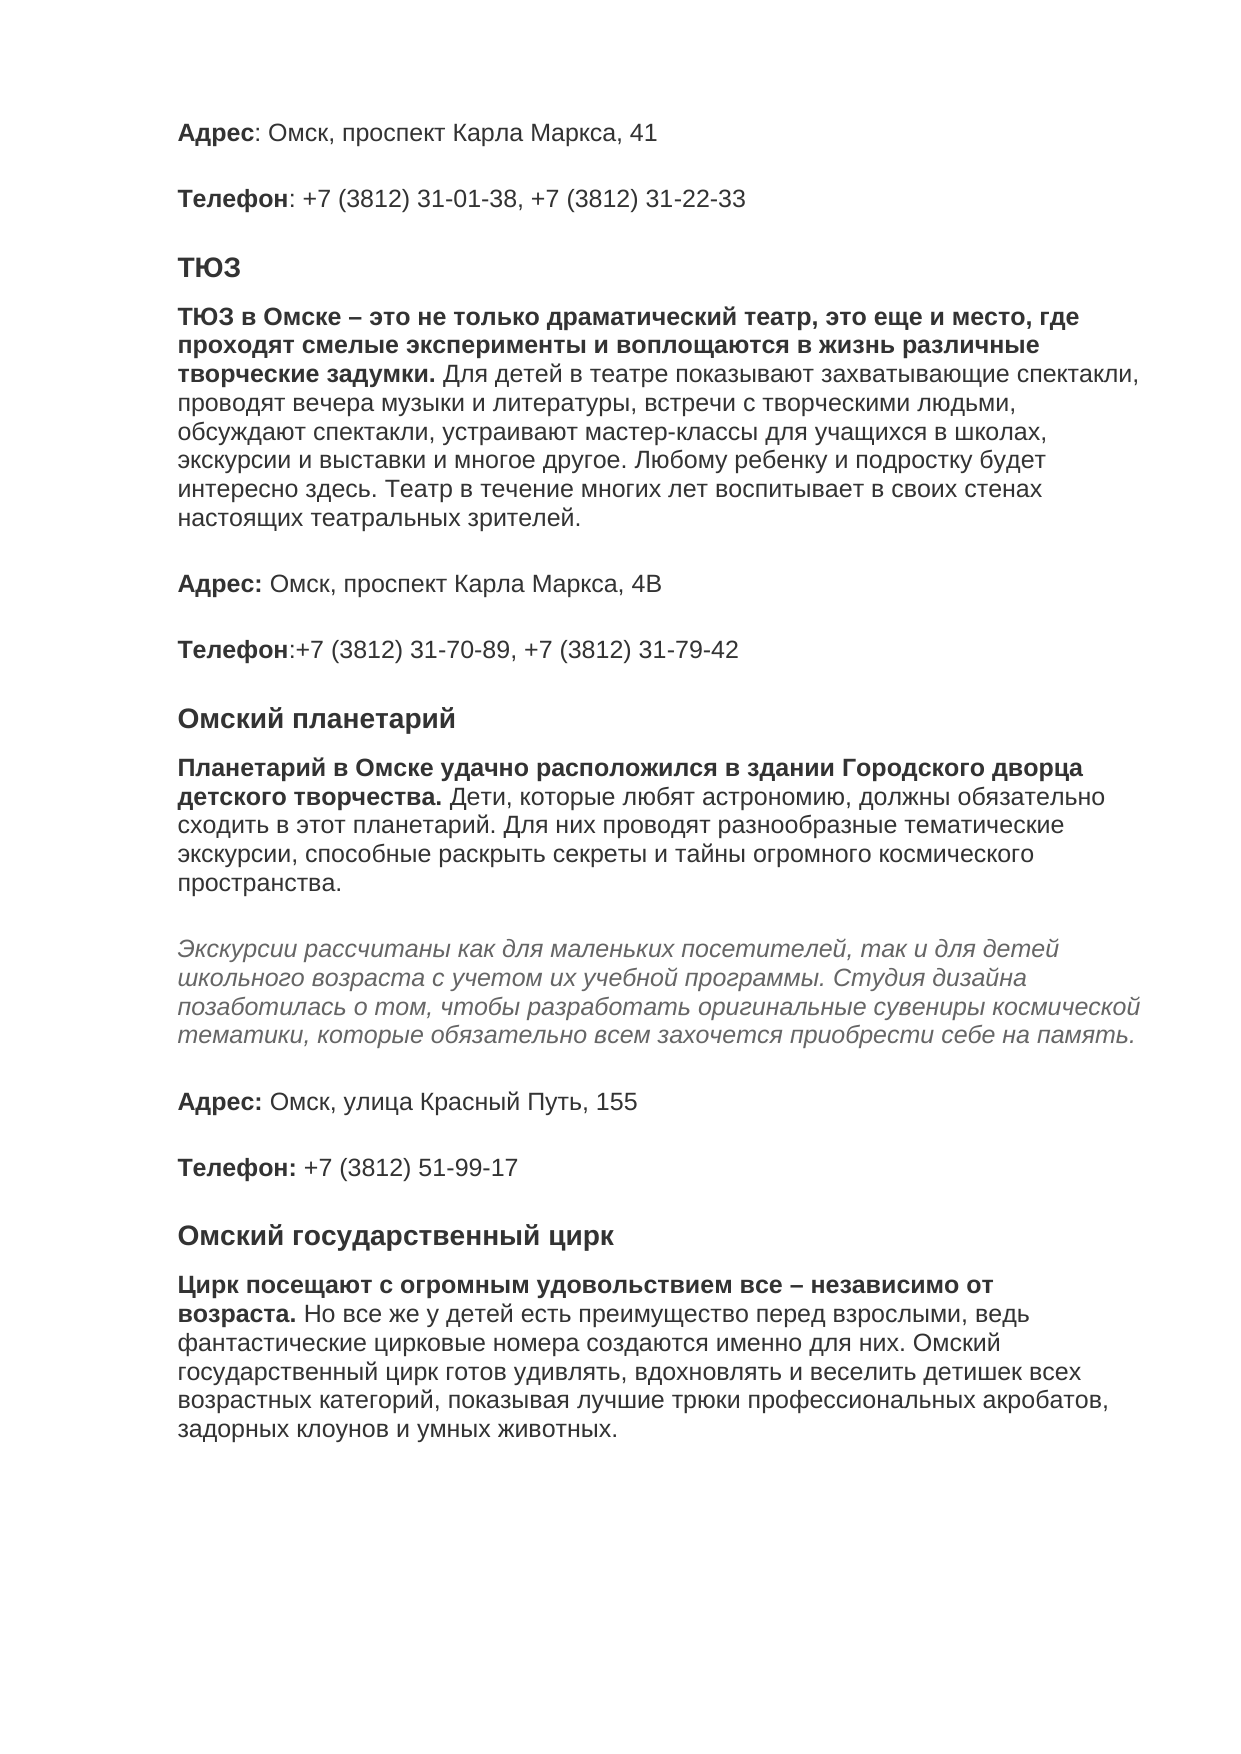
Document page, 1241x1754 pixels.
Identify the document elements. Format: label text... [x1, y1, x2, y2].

text Омский государственный цирк [177, 1219, 1152, 1252]
text Цирк посещают с огромным удовольствием все – независимо от возраста. Но все же у детей есть преимущество перед взрослыми, ведь фантастические цирковые номера создаются именно для них. Омский государственный цирк готов удивлять, вдохновлять и веселить детишек всех возрастных категорий, показывая лучшие трюки профессиональных акробатов, задорных клоунов и умных животных. [177, 1270, 1152, 1443]
text Телефон: +7 (3812) 51-99-17 [177, 1153, 1152, 1182]
text ТЮЗ [177, 251, 1152, 283]
text Экскурсии рассчитаны как для маленьких посетителей, так и для детей школьного возраста с учетом их учебной программы. Студия дизайна позаботилась о том, чтобы разработать оригинальные сувениры космической тематики, которые обязательно всем захочется приобрести себе на память. [177, 934, 1152, 1049]
text Омский планетарий [177, 702, 1152, 734]
text Телефон: +7 (3812) 31-01-38, +7 (3812) 31-22-33 [177, 184, 1152, 213]
text Адрес: Омск, улица Красный Путь, 155 [177, 1087, 1152, 1115]
text ТЮЗ в Омске – это не только драматический театр, это еще и место, где проходят смелые эксперименты и воплощаются в жизнь различные творческие задумки. Для детей в театре показывают захватывающие спектакли, проводят вечера музыки и литературы, встречи с творческими людьми, обсуждают спектакли, устраивают мастер-классы для учащихся в школах, экскурсии и выставки и многое другое. Любому ребенку и подростку будет интересно здесь. Театр в течение многих лет воспитывает в своих стенах настоящих театральных зрителей. [177, 302, 1152, 532]
text Планетарий в Омске удачно расположился в здании Городского дворца детского творчества. Дети, которые любят астрономию, должны обязательно сходить в этот планетарий. Для них проводят разнообразные тематические экскурсии, способные раскрыть секреты и тайны огромного космического пространства. [177, 753, 1152, 897]
text Адрес: Омск, проспект Карла Маркса, 41 [177, 118, 1152, 147]
text Телефон:+7 (3812) 31-70-89, +7 (3812) 31-79-42 [177, 636, 1152, 664]
text Адрес: Омск, проспект Карла Маркса, 4В [177, 569, 1152, 598]
